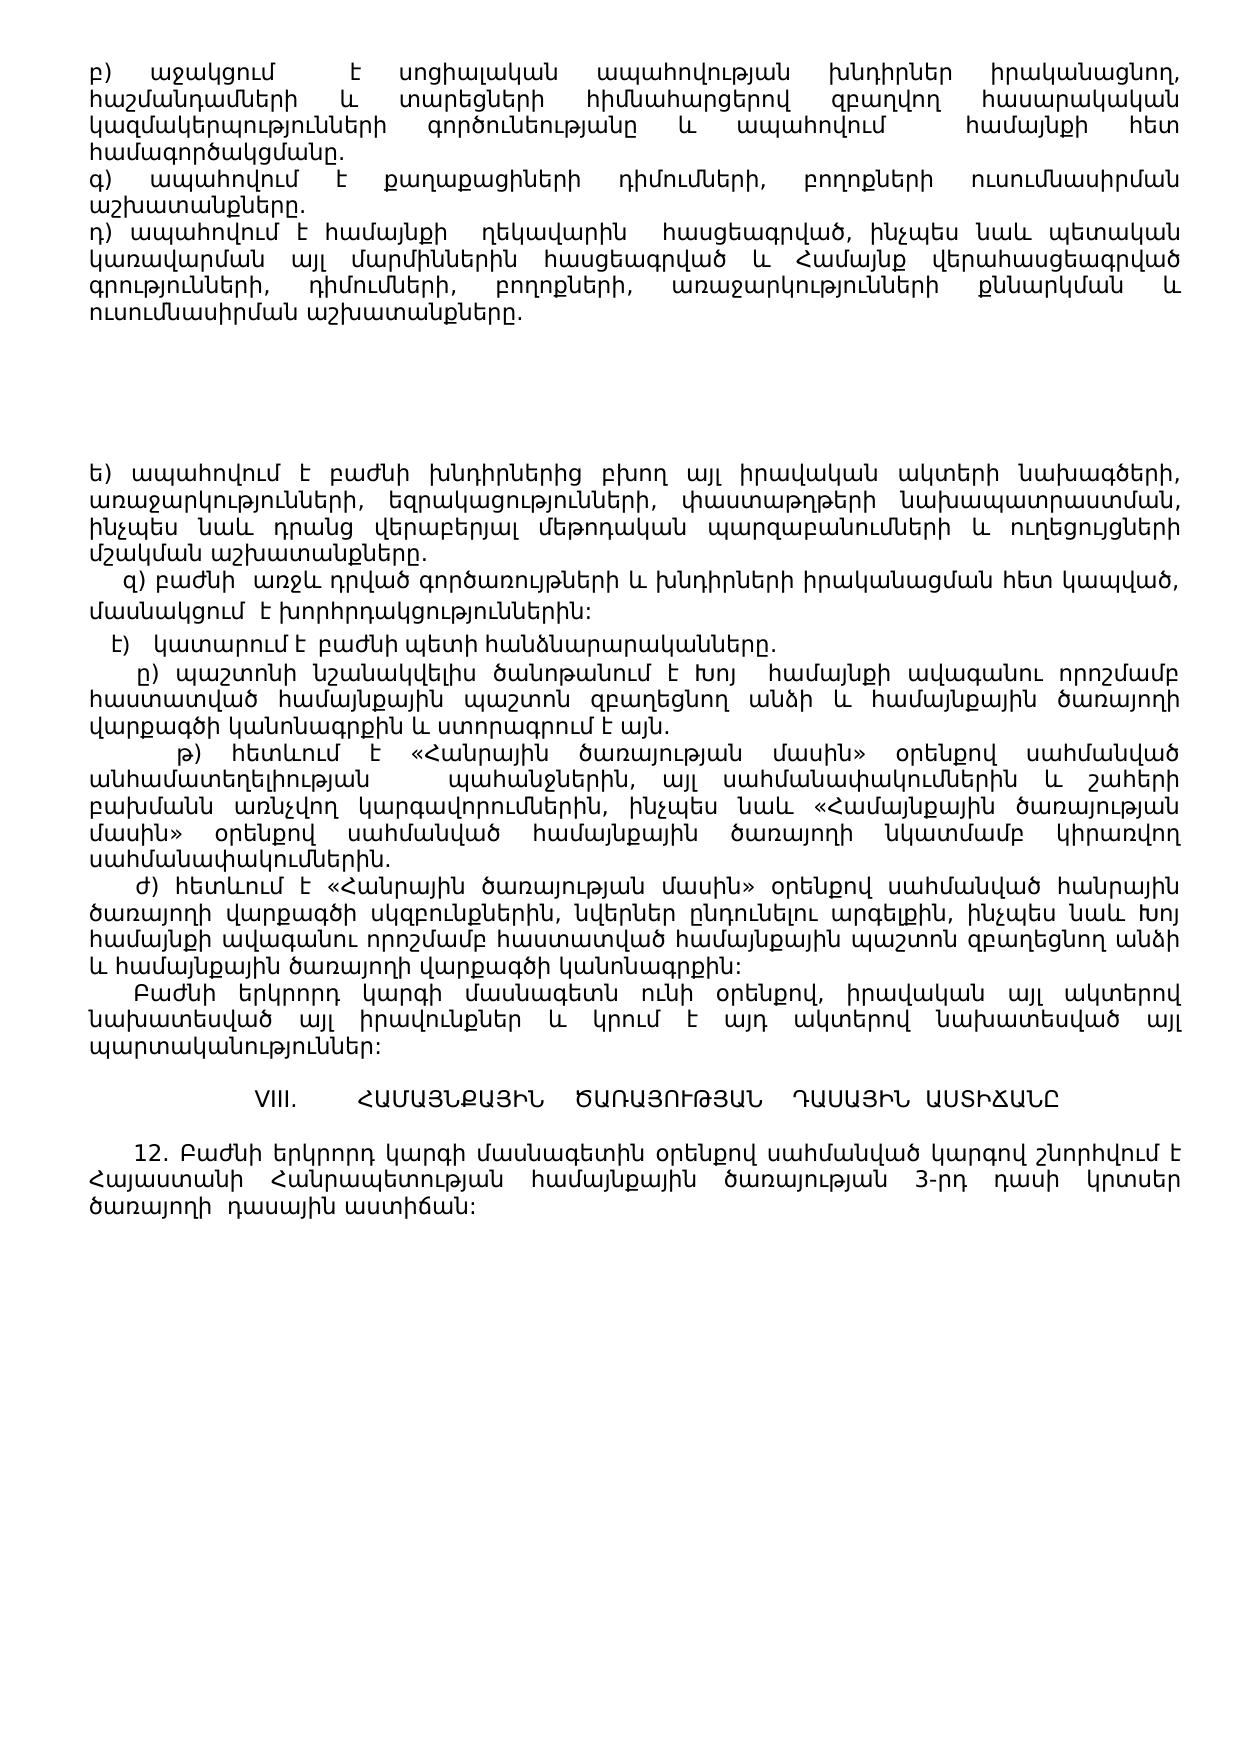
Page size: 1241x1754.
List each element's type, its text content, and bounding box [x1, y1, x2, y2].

text 12. Բաժնի երկրորդ կարգի մասնագետին օրենքով սահմանված կարգով շնորհվում է Հայաստանի Հանրապետության համայնքային ծառայության 3-րդ դասի կրտսեր ծառայողի դասային աստիճան: [89, 1140, 1181, 1220]
text VIII. ՀԱՄԱՅՆՔԱՅԻՆ ԾԱՌԱՅՈՒԹՅԱՆ ԴԱՍԱՅԻՆ ԱՍՏԻՃԱՆԸ [89, 1086, 1181, 1113]
text թ) հետևում է «Հանրային ծառայության մասին» օրենքով սահմանված անհամատեղելիության պահանջներին, այլ սահմանափակումներին և շահերի բախմանն առնչվող կարգավորումներին, ինչպես նաև «Համայնքային ծառայության մասին» օրենքով սահմանված համայնքային ծառայողի նկատմամբ կիրառվող սահմանափակումներին. [89, 740, 1181, 873]
text գ) ապահովում է քաղաքացիների դիմումների, բողոքների ուսումնասիրման աշխատանքները. [89, 166, 1181, 219]
text զ) բաժնի առջև դրված գործառույթների և խնդիրների իրականացման հետ կապված, մասնակցում է խորհրդակցություններին: [89, 567, 1181, 624]
text ը) պաշտոնի նշանակվելիս ծանոթանում է Խոյ համայնքի ավագանու որոշմամբ հաստատված համայնքային պաշտոն զբաղեցնող անձի և համայնքային ծառայողի վարքագծի կանոնագրքին և ստորագրում է այն. [89, 660, 1181, 740]
text ժ) հետևում է «Հանրային ծառայության մասին» օրենքով սահմանված հանրային ծառայողի վարքագծի սկզբունքներին, նվերներ ընդունելու արգելքին, ինչպես նաև Խոյ համայնքի ավագանու որոշմամբ հաստատված համայնքային պաշտոն զբաղեցնող անձի և համայնքային ծառայողի վարքագծի կանոնագրքին: [89, 873, 1181, 980]
text ե) ապահովում է բաժնի խնդիրներից բխող այլ իրավական ակտերի նախագծերի, առաջարկությունների, եզրակացությունների, փաստաթղթերի նախապատրաստման, ինչպես նաև դրանց վերաբերյալ մեթոդական պարզաբանումների և ուղեցույցների մշակման աշխատանքները. [89, 432, 1181, 567]
text բ) աջակցում է սոցիալական ապահովության խնդիրներ իրականացնող, հաշմանդամների և տարեցների հիմնահարցերով զբաղվող հասարակական կազմակերպությունների գործունեությանը և ապահովում համայնքի հետ համագործակցմանը. [89, 59, 1181, 166]
text Բաժնի երկրորդ կարգի մասնագետն ունի oրենքով, իրավական այլ ակտերով նախատեսված այլ իրավունքներ և կրում է այդ ակտերով նախատեսված այլ պարտականություններ: [89, 980, 1181, 1060]
text դ) ապահովում է համայնքի ղեկավարին հասցեագրված, ինչպես նաև պետական կառավարման այլ մարմիններին հասցեագրված և Համայնք վերահասցեագրված գրությունների, դիմումների, բողոքների, առաջարկությունների քննարկման և ուսումնասիրման աշխատանքները. [89, 219, 1181, 326]
text է) կատարում է բաժնի պետի հանձնարարականները. [89, 628, 1181, 660]
